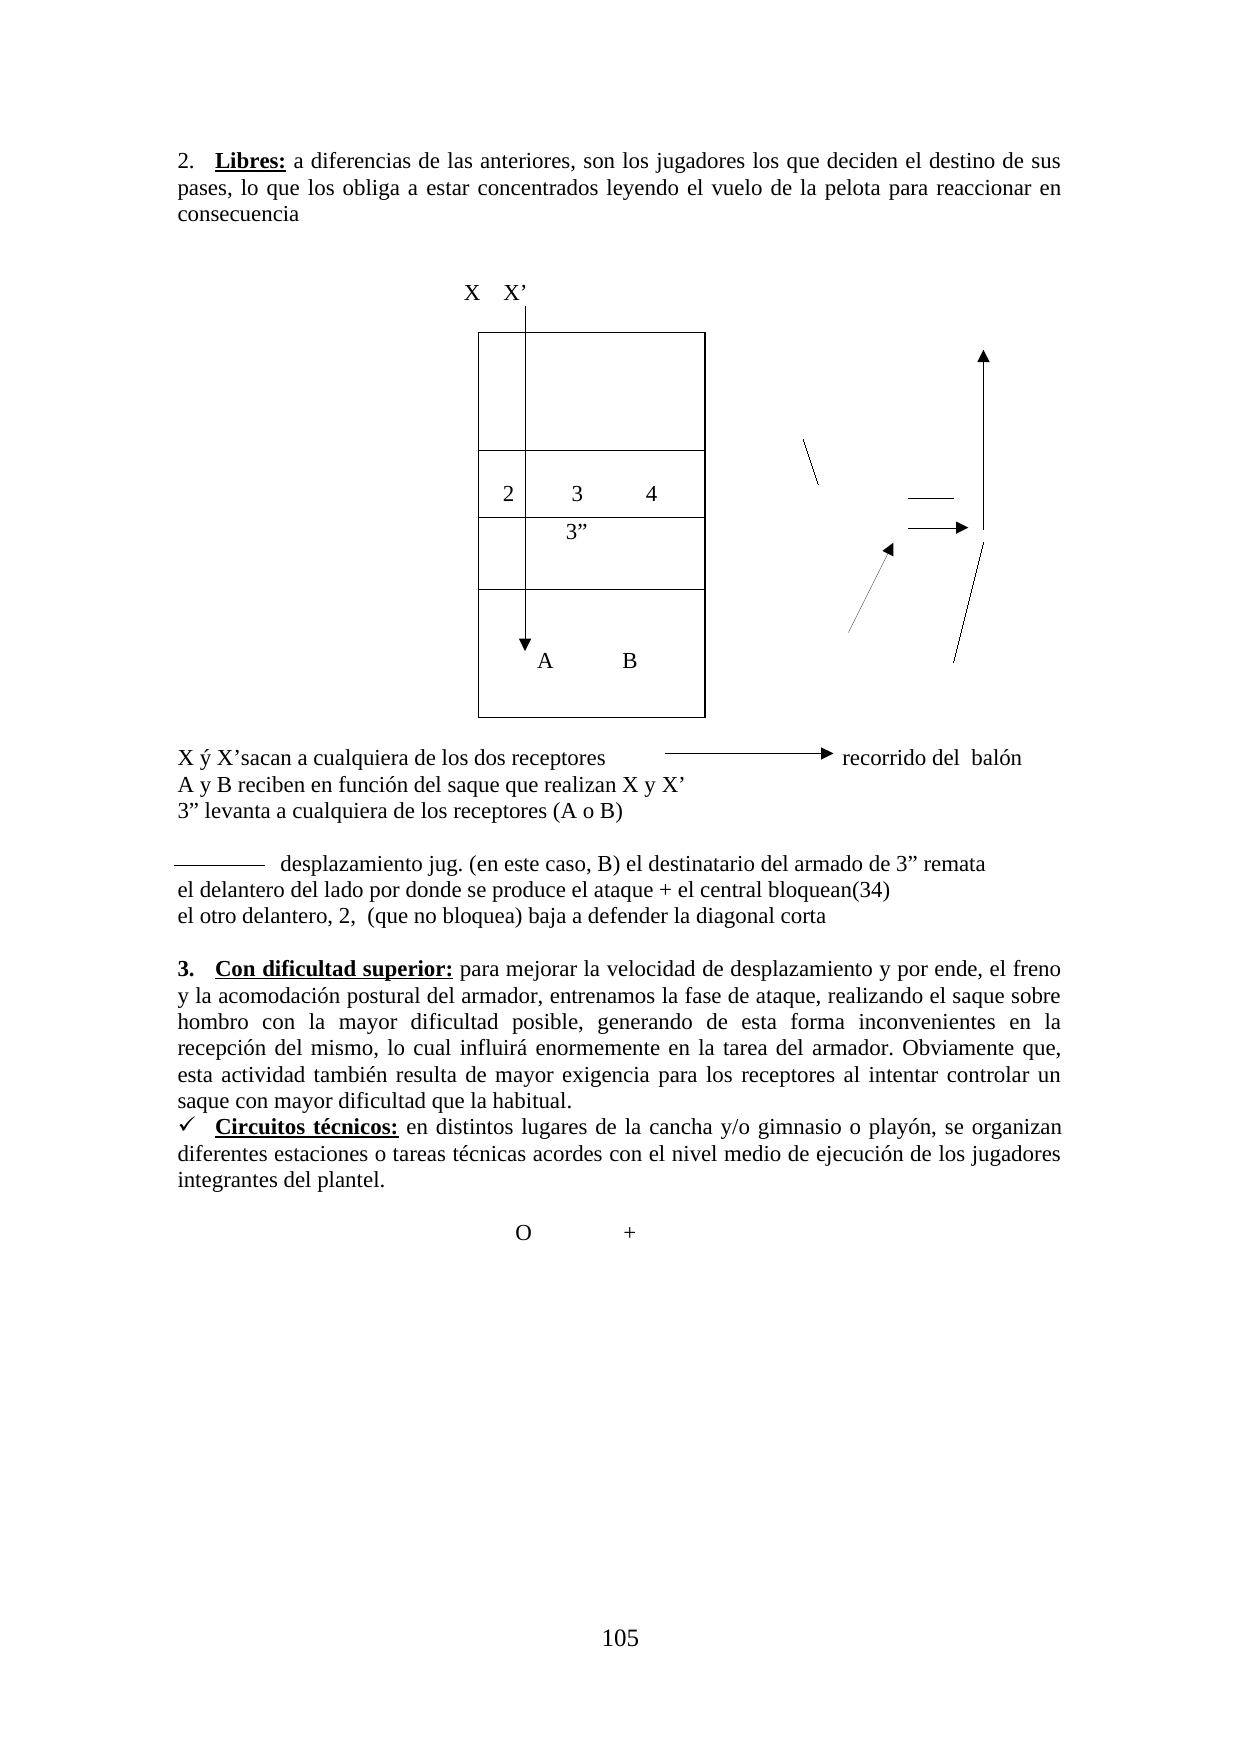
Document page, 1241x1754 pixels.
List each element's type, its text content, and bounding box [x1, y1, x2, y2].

text A y B reciben en función del saque que realizan X y X’ [177, 771, 1063, 797]
table_cell 2 3 4 [526, 451, 704, 517]
list Libres: a diferencias de las anteriores, son los jugadores los que deciden el destino de sus pases, lo que los obliga a estar concentrados leyendo el vuelo de la pelota para reaccionar en consecuencia [177, 148, 1063, 227]
list Circuitos técnicos: en distintos lugares de la cancha y/o gimnasio o playón, se organizan diferentes estaciones o tareas técnicas acordes con el nivel medio de ejecución de los jugadores integrantes del plantel. [177, 1113, 1063, 1192]
text 3” levanta a cualquiera de los receptores (A o B) [177, 797, 1063, 823]
text X ý X’sacan a cualquiera de los dos receptores recorrido del balón [177, 744, 1063, 771]
table_header [479, 333, 525, 450]
text desplazamiento jug. (en este caso, B) el destinatario del armado de remata [177, 850, 1063, 876]
table_cell A B [479, 590, 704, 717]
table_cell 2 3 4 [479, 451, 525, 517]
table_cell [479, 518, 525, 589]
text el delantero del lado por donde se produce el ataque + el central bloquean(34) [177, 876, 1063, 903]
text O + [177, 1219, 1063, 1245]
table_header [526, 333, 704, 450]
text el otro delantero, 2, (que no bloquea) baja a defender la diagonal corta [177, 903, 1063, 929]
text X X’ [177, 279, 1063, 306]
table_cell [526, 518, 704, 589]
list Con dificultad superior: para mejorar la velocidad de desplazamiento y por ende, el freno y la acomodación postural del armador, entrenamos la fase de ataque, realizando el saque sobre hombro con la mayor dificultad posible, generando de esta forma inconvenientes en la recepción del mismo, lo cual influirá enormemente en la tarea del armador. Obviamente que, esta actividad también resulta de mayor exigencia para los receptores al intentar controlar un saque con mayor dificultad que la habitual. [177, 955, 1063, 1113]
